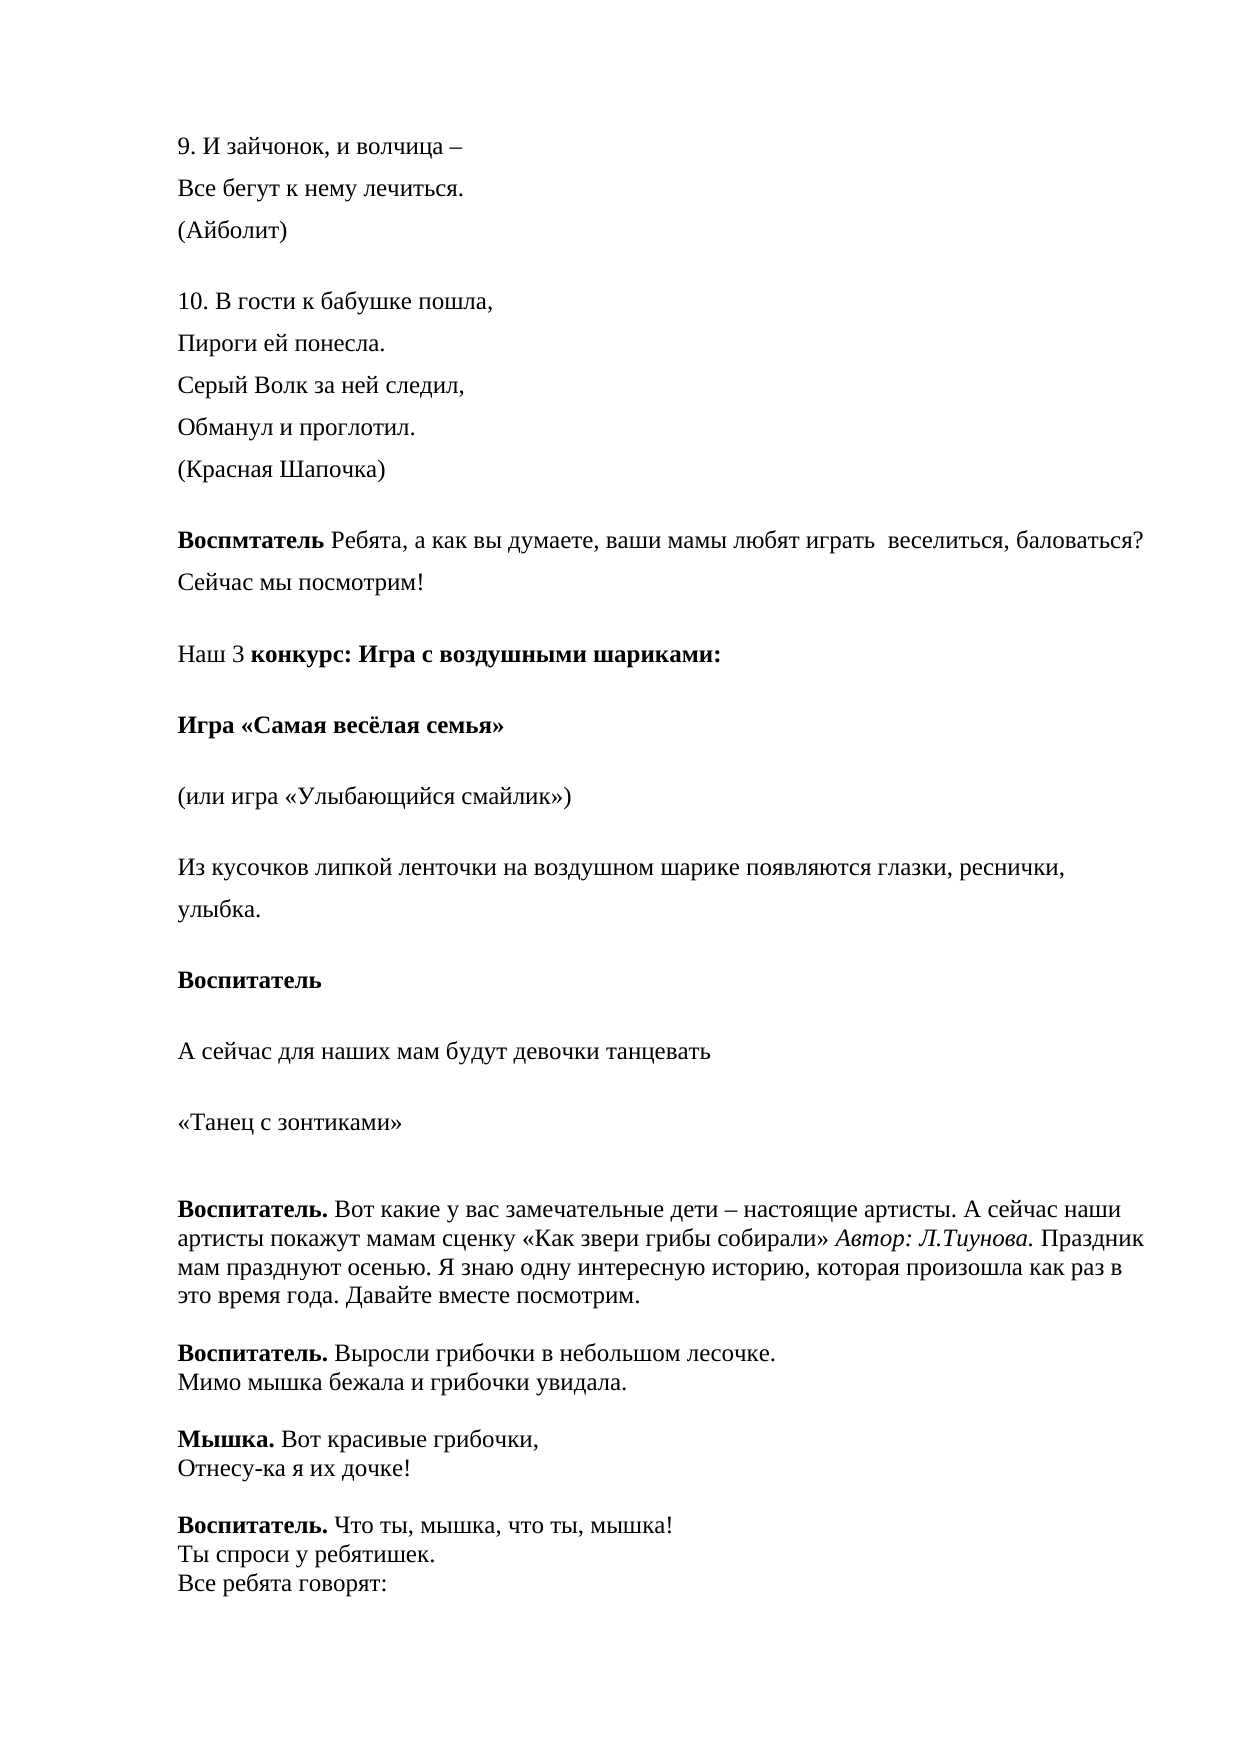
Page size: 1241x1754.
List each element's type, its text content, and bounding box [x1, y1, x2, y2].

text (или игра «Улыбающийся смайлик») [177, 768, 1152, 810]
text 10. В гости к бабушке пошла, Пироги ей понесла. Серый Волк за ней следил, Обманул и проглотил. (Красная Шапочка) [177, 273, 1152, 483]
text А сейчас для наших мам будут девочки танцевать [177, 1023, 1152, 1065]
text Наш 3 конкурс: Игра с воздушными шариками: [177, 625, 1152, 667]
text Воспмтатель Ребята, а как вы думаете, ваши мамы любят играть веселиться, баловаться? Сейчас мы посмотрим! [177, 512, 1152, 596]
text «Танец с зонтиками» [177, 1094, 1152, 1136]
text Игра «Самая весёлая семья» [177, 697, 1152, 738]
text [177, 1165, 1152, 1625]
text Из кусочков липкой ленточки на воздушном шарике появляются глазки, реснички, улыбка. [177, 839, 1152, 923]
text Воспитатель [177, 952, 1152, 994]
text 9. И зайчонок, и волчица – Все бегут к нему лечиться. (Айболит) [177, 118, 1152, 244]
